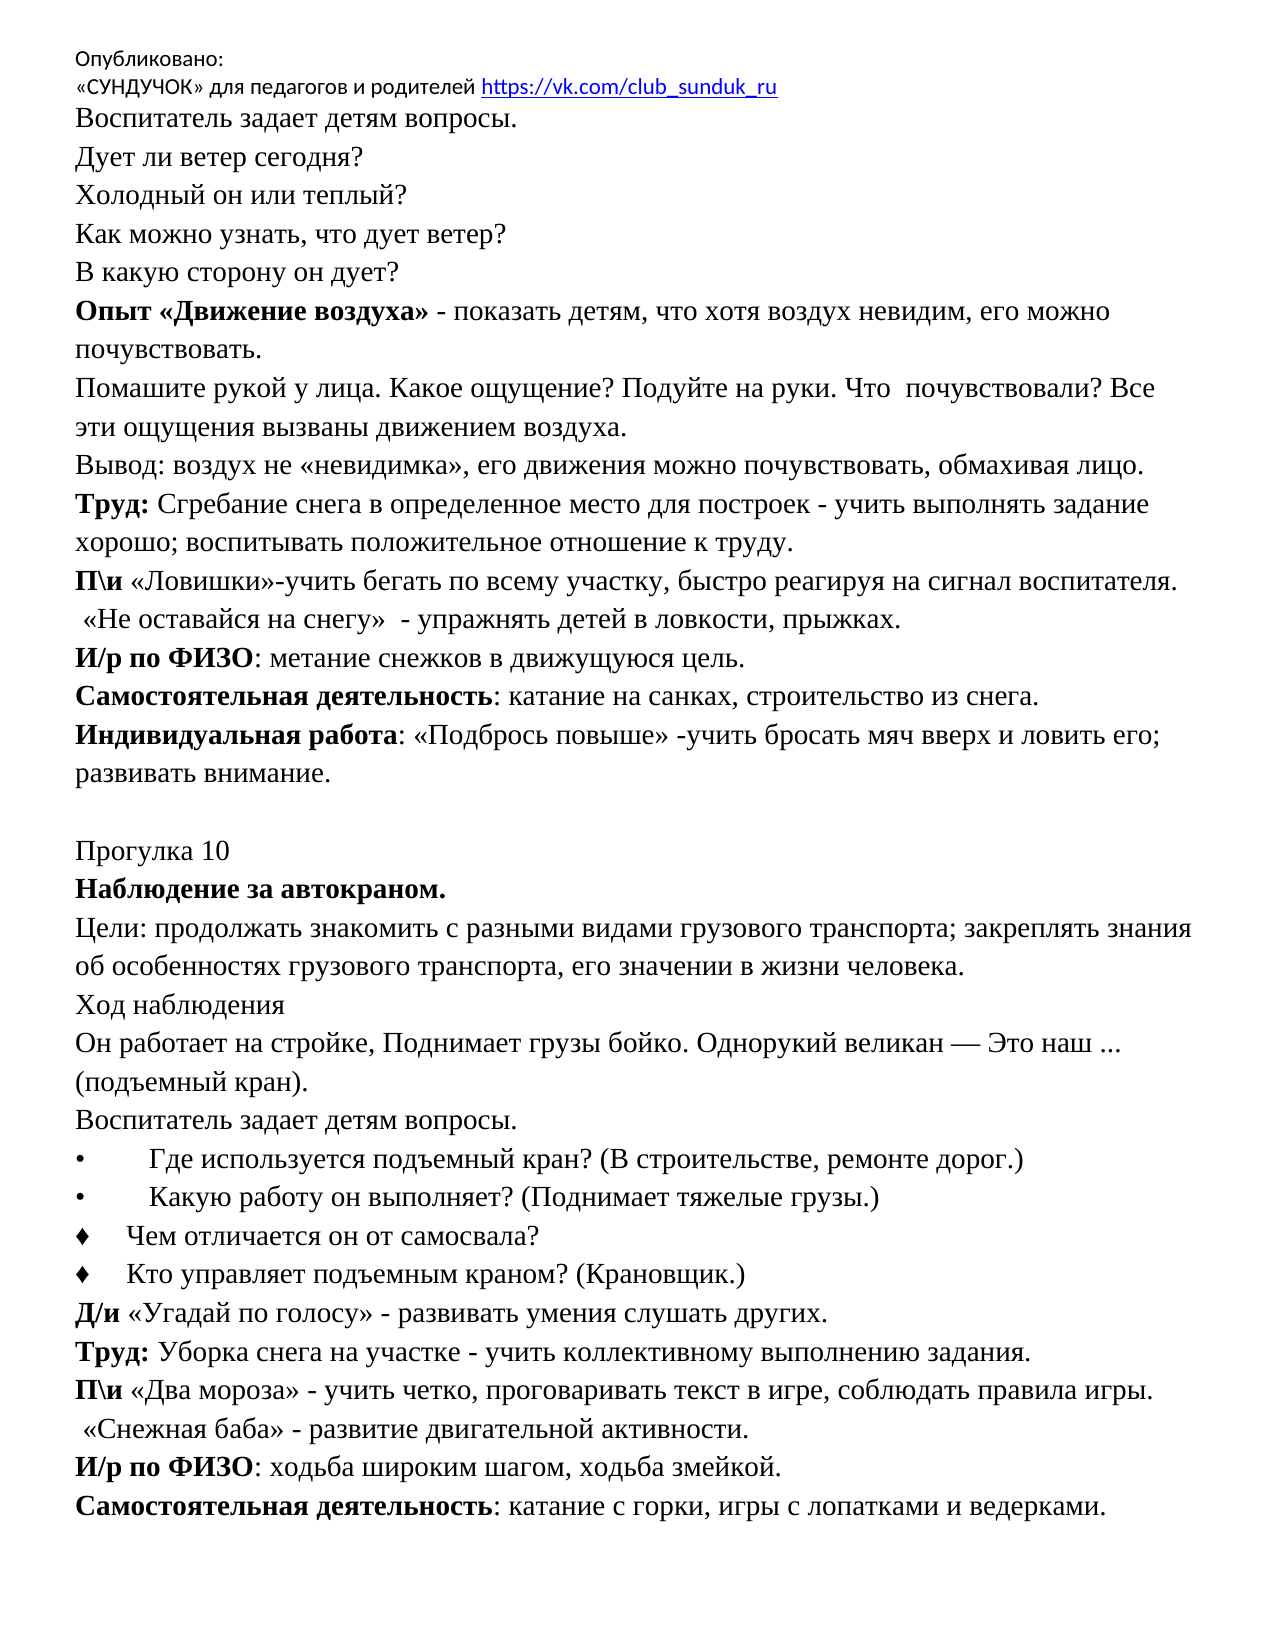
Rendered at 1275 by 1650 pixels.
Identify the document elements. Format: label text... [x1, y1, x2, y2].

text Помашите рукой у лица. Какое ощущение? Подуйте на руки. Что почувствовали? Все эти ощущения вызваны движением воздуха. [75, 370, 1200, 442]
text ♦ Чем отличается он от самосвала? [75, 1218, 1200, 1252]
text Наблюдение за автокраном. [75, 871, 1200, 905]
text П\и «Ловишки»-учить бегать по всему участку, быстро реагируя на сигнал воспитателя. [75, 563, 1200, 596]
text Д/и «Угадай по голосу» - развивать умения слушать других. [75, 1295, 1200, 1329]
text Воспитатель задает детям вопросы. [75, 1102, 1200, 1136]
text Труд: Уборка снега на участке - учить коллективному выполнению задания. [75, 1334, 1200, 1367]
text Воспитатель задает детям вопросы. [75, 100, 1200, 134]
text • Где используется подъемный кран? (В строительстве, ремонте дорог.) [75, 1141, 1200, 1174]
text Самостоятельная деятельность: катание с горки, игры с лопатками и ведерками. [75, 1488, 1200, 1521]
text Труд: Сгребание снега в определенное место для построек - учить выполнять задание хорошо; воспитывать положительное отношение к труду. [75, 486, 1200, 558]
text Он работает на стройке, Поднимает грузы бойко. Однорукий великан — Это наш ... (подъемный кран). [75, 1025, 1200, 1097]
text «Не оставайся на снегу» - упражнять детей в ловкости, прыжках. [75, 601, 1200, 635]
text Ход наблюдения [75, 987, 1200, 1020]
text Цели: продолжать знакомить с разными видами грузового транспорта; закреплять знания об особенностях грузового транспорта, его значении в жизни человека. [75, 910, 1200, 982]
text ♦ Кто управляет подъемным краном? (Крановщик.) [75, 1257, 1200, 1290]
text П\и «Два мороза» - учить четко, проговаривать текст в игре, соблюдать правила игры. [75, 1372, 1200, 1406]
text Как можно узнать, что дует ветер? [75, 216, 1200, 249]
text И/р по ФИЗО: метание снежков в движущуюся цель. [75, 640, 1200, 673]
text • Какую работу он выполняет? (Поднимает тяжелые грузы.) [75, 1179, 1200, 1213]
text В какую сторону он дует? [75, 254, 1200, 288]
text Самостоятельная деятельность: катание на санках, строительство из снега. [75, 678, 1200, 712]
text Вывод: воздух не «невидимка», его движения можно почувствовать, обмахивая лицо. [75, 447, 1200, 481]
text Индивидуальная работа: «Подбрось повыше» -учить бросать мяч вверх и ловить его; развивать внимание. [75, 717, 1200, 789]
text Опыт «Движение воздуха» - показать детям, что хотя воздух невидим, его можно почувствовать. [75, 293, 1200, 365]
text Холодный он или теплый? [75, 177, 1200, 211]
text И/р по ФИЗО: ходьба широким шагом, ходьба змейкой. [75, 1449, 1200, 1483]
text Дует ли ветер сегодня? [75, 139, 1200, 172]
text Прогулка 10 [75, 833, 1200, 866]
text «Снежная баба» - развитие двигательной активности. [75, 1411, 1200, 1444]
